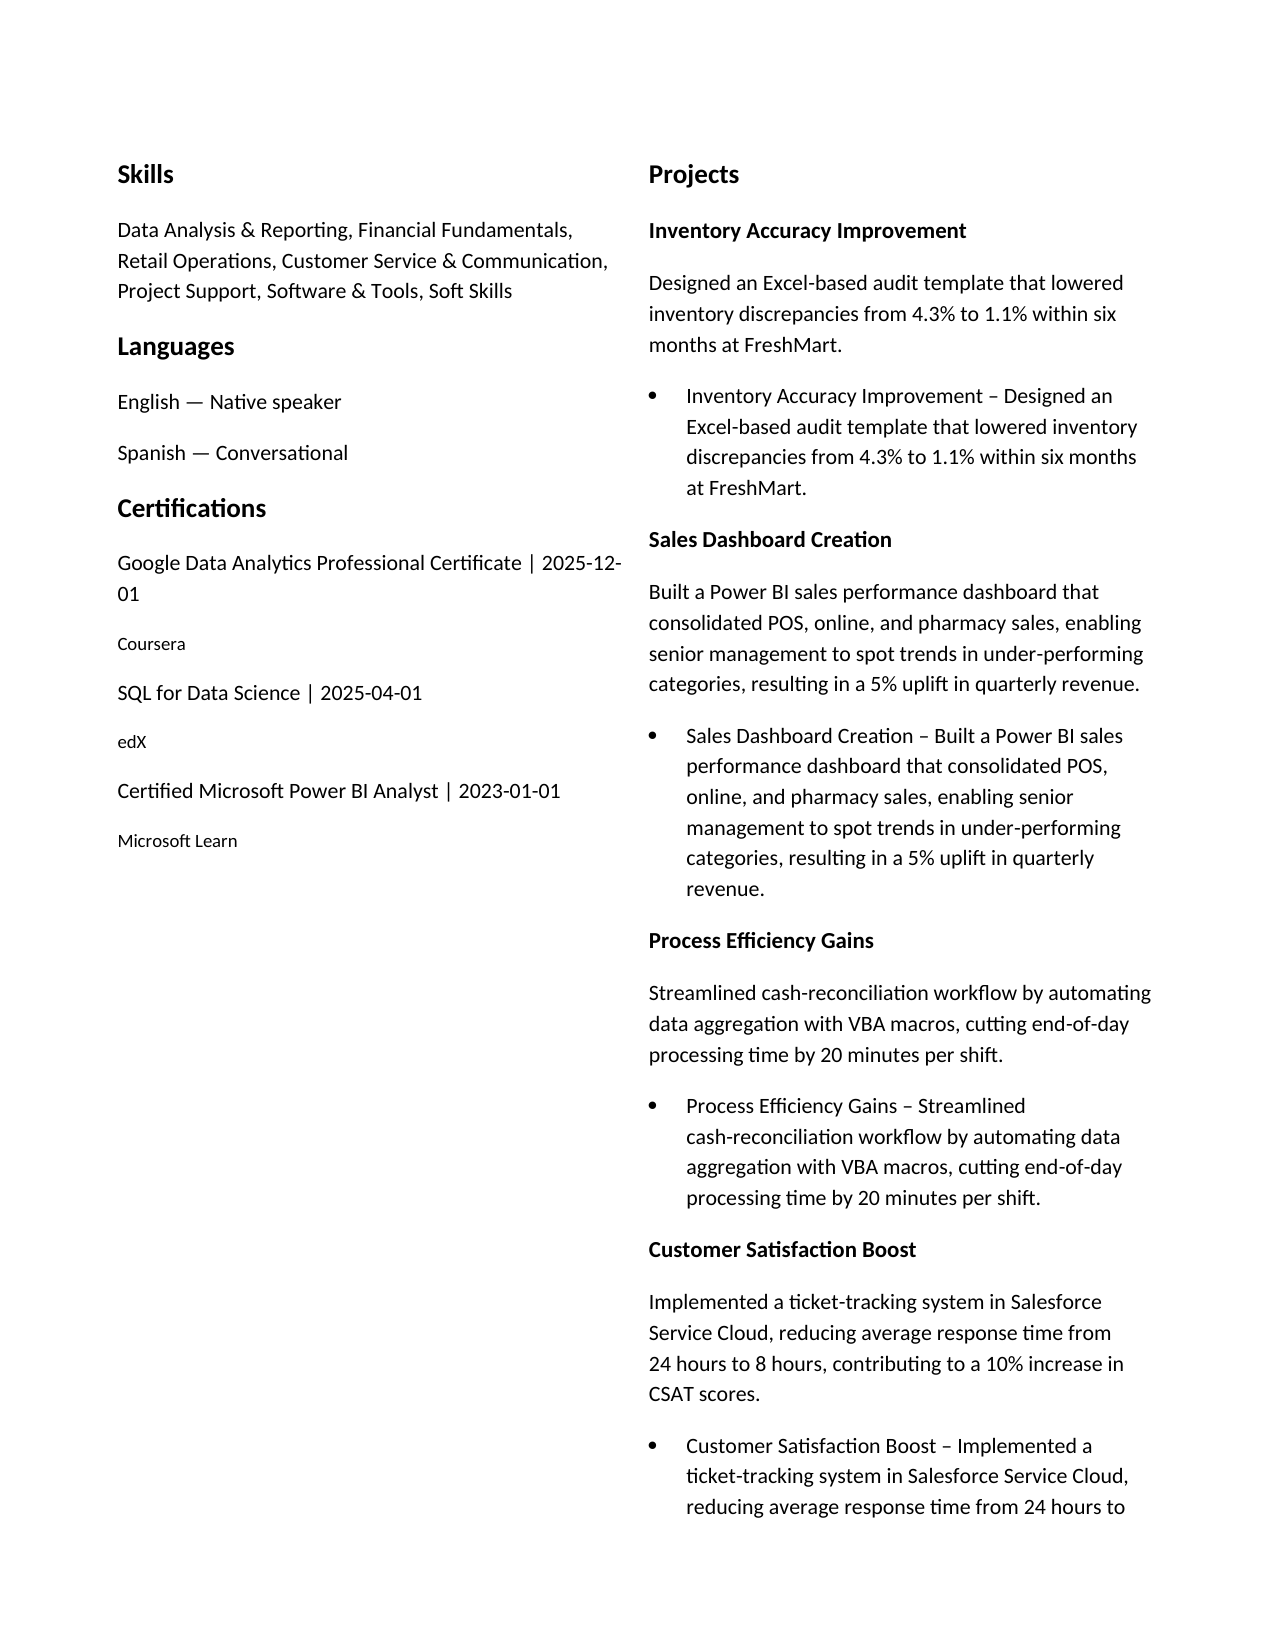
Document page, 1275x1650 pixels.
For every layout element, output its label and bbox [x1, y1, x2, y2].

table_header [106, 106, 637, 1520]
table_header [638, 106, 1169, 1520]
